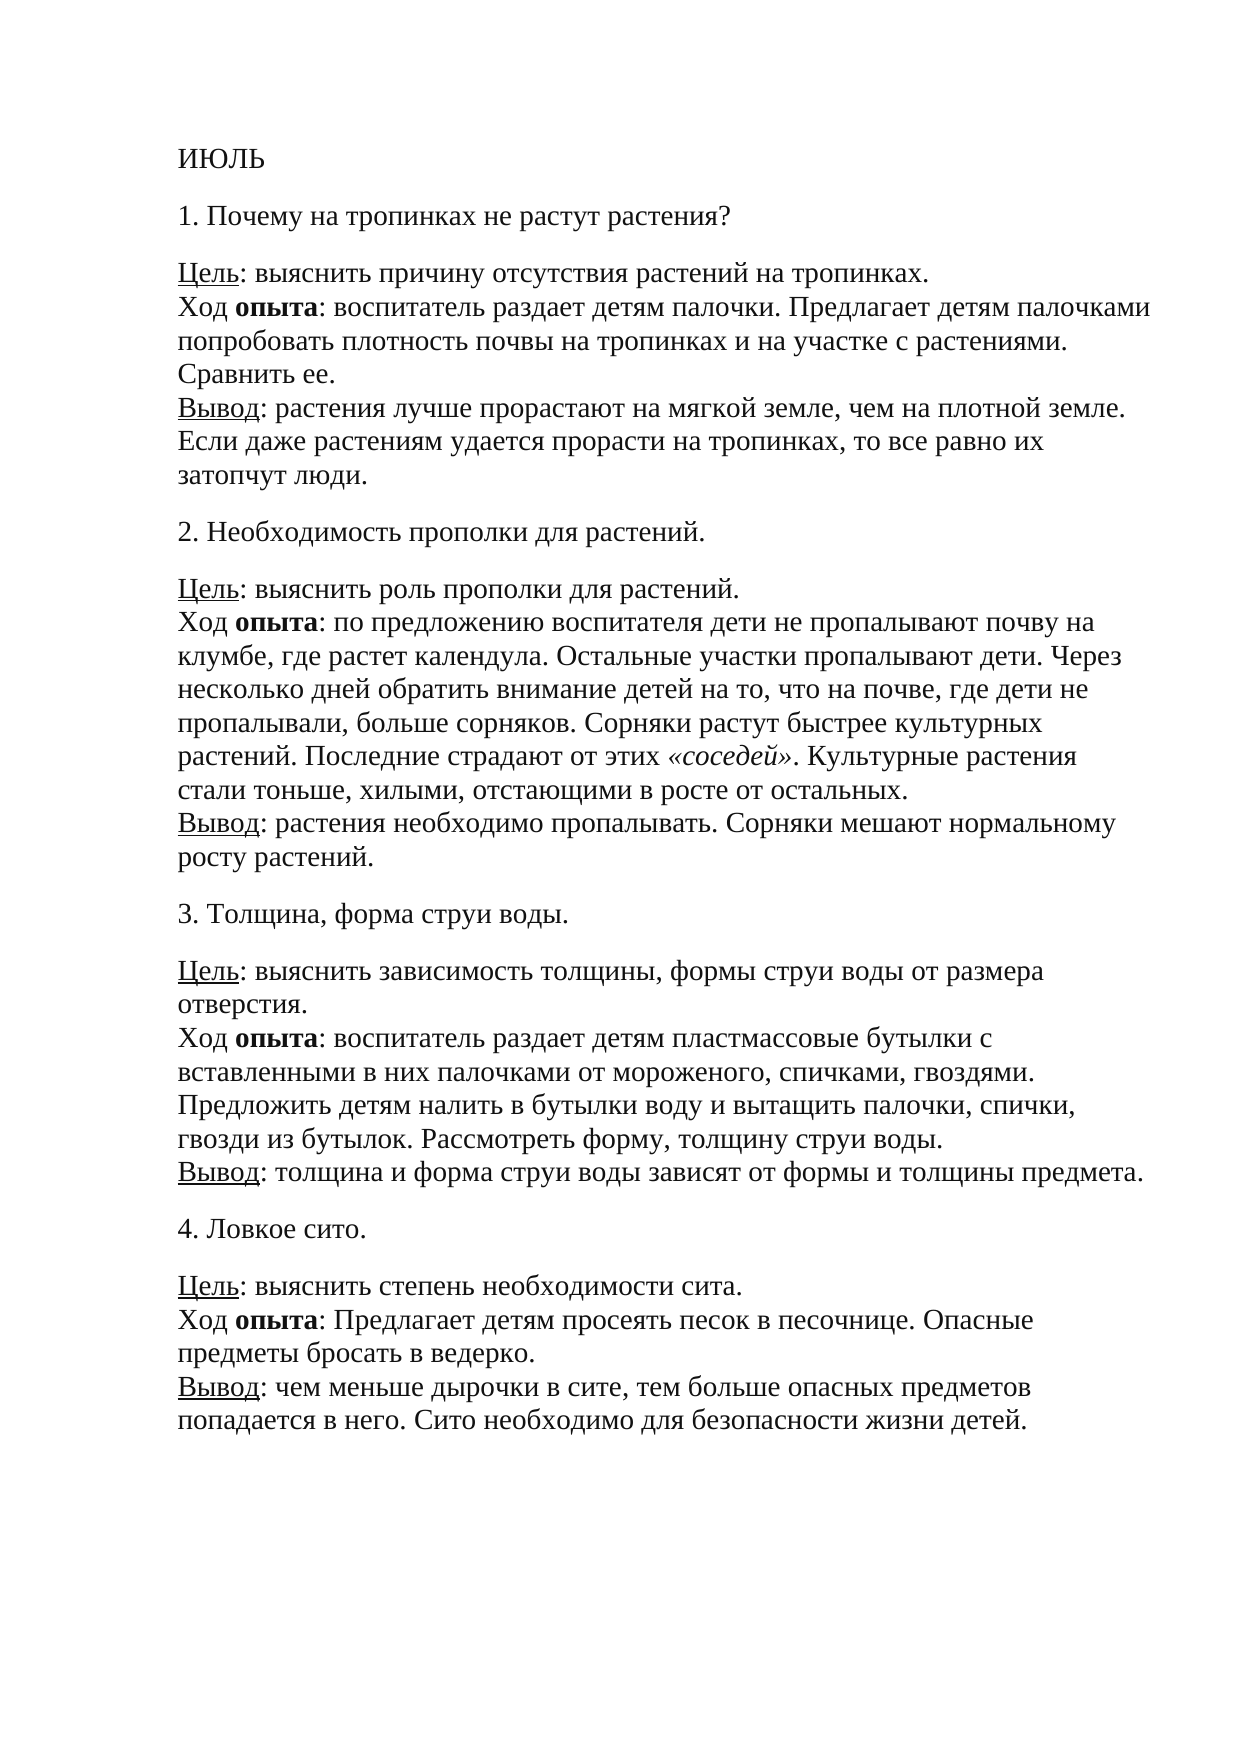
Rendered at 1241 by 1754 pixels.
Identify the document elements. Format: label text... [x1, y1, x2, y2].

text Ход опыта: воспитатель раздает детям пластмассовые бутылки с вставленными в них палочками от мороженого, спичками, гвоздями. Предложить детям налить в бутылки воду и вытащить палочки, спички, гвозди из бутылок. Рассмотреть форму, толщину струи воды. [177, 1020, 1152, 1154]
text 4. Ловкое сито. [177, 1211, 1152, 1245]
text Вывод: чем меньше дырочки в сите, тем больше опасных предметов попадается в него. Сито необходимо для безопасности жизни детей. [177, 1369, 1152, 1436]
text Цель: выяснить зависимость толщины, формы струи воды от размера отверстия. [177, 953, 1152, 1020]
text Цель: выяснить роль прополки для растений. [177, 571, 1152, 604]
text Цель: выяснить степень необходимости сита. [177, 1268, 1152, 1302]
text Вывод: толщина и форма струи воды зависят от формы и толщины предмета. [177, 1154, 1152, 1188]
text Цель: выяснить причину отсутствия растений на тропинках. [177, 256, 1152, 289]
text 1. Почему на тропинках не растут растения? [177, 198, 1152, 232]
text 3. Толщина, форма струи воды. [177, 896, 1152, 929]
text ИЮЛЬ [177, 142, 1152, 175]
text Ход опыта: воспитатель раздает детям палочки. Предлагает детям палочками попробовать плотность почвы на тропинках и на участке с растениями. Сравнить ее. [177, 289, 1152, 390]
text Ход опыта: Предлагает детям просеять песок в песочнице. Опасные предметы бросать в ведерко. [177, 1302, 1152, 1369]
text 2. Необходимость прополки для растений. [177, 514, 1152, 547]
text Вывод: растения необходимо пропалывать. Сорняки мешают нормальному росту растений. [177, 806, 1152, 873]
text Ход опыта: по предложению воспитателя дети не пропалывают почву на клумбе, где растет календула. Остальные участки пропалывают дети. Через несколько дней обратить внимание детей на то, что на почве, где дети не пропалывали, больше сорняков. Сорняки растут быстрее культурных растений. Последние страдают от этих «соседей». Культурные растения стали тоньше, хилыми, отстающими в росте от остальных. [177, 604, 1152, 806]
text Вывод: растения лучше прорастают на мягкой земле, чем на плотной земле. Если даже растениям удается прорасти на тропинках, то все равно их затопчут люди. [177, 390, 1152, 490]
